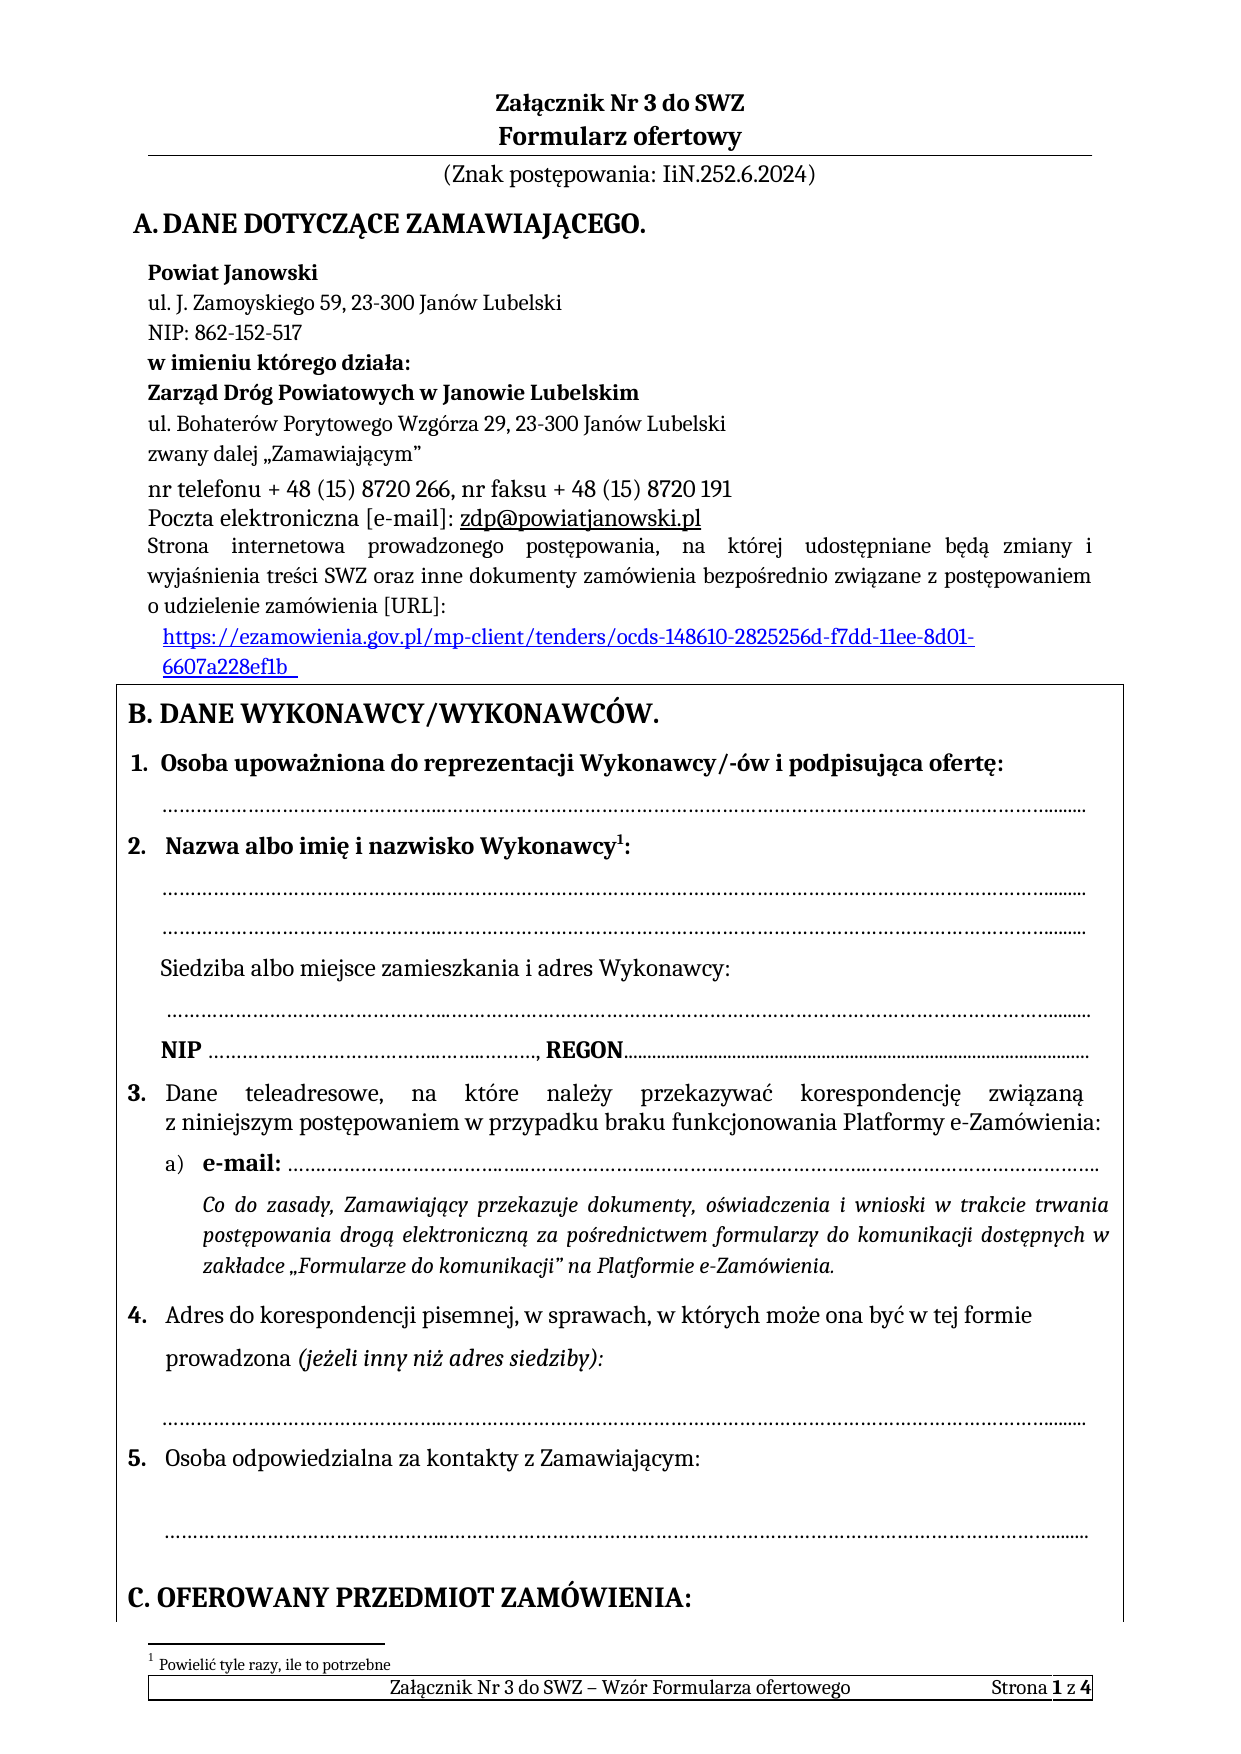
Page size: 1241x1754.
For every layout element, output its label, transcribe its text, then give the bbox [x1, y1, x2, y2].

text (Znak postępowania: IiN.252.6.2024) [166, 160, 1092, 189]
text ul. Bohaterów Porytowego Wzgórza 29, 23-300 Janów Lubelski [148, 410, 1092, 437]
text Poczta elektroniczna [e-mail]: zdp@powiatjanowski.pl [148, 504, 1092, 533]
list DANE DOTYCZĄCE ZAMAWIAJĄCEGO. [133, 207, 1092, 241]
text NIP: 862-152-517 [148, 320, 1092, 346]
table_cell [117, 1569, 1123, 1622]
text https://ezamowienia.gov.pl/mp-client/tenders/ocds-148610-2825256d-f7dd-11ee-8d01-6607a228ef1b [162, 623, 1092, 680]
text Strona internetowa prowadzonego postępowania, na której udostępniane będą zmiany i wyjaśnienia treści SWZ oraz inne dokumenty zamówienia bezpośrednio związane z postępowaniem o udzielenie zamówienia [URL]: [148, 533, 1092, 620]
text Zarząd Dróg Powiatowych w Janowie Lubelskim [148, 380, 1092, 407]
text Formularz ofertowy [148, 121, 1092, 155]
text Załącznik Nr 3 do SWZ [148, 88, 1092, 117]
text Powiat Janowski [148, 259, 1092, 286]
text nr telefonu + 48 (15) 8720 266, nr faksu + 48 (15) 8720 191 [148, 475, 1092, 504]
text zwany dalej „Zamawiającym” [148, 441, 1092, 467]
text w imieniu którego działa: [148, 350, 1092, 376]
table_header B. DANE WYKONAWCY/WYKONAWCÓW. Osoba upoważniona do reprezentacji Wykonawcy/-ów i podpisująca ofertę: …………………………………………..……………………………………………………………………………………………........ Nazwa albo imię i nazwisko Wykonawcy: …………………………………………..……………………………………………………………………………………………........ …………………………………………..……………………………………………………………………………………………........ Siedziba albo miejsce zamieszkania i adres Wykonawcy: …………………………………………..……………………………………………………………………………………………........ NIP …………………………………..……..………, REGON................................................................................................... Dane teleadresowe, na które należy przekazywać korespondencję związaną z niniejszym postępowaniem w przypadku braku funkcjonowania Platformy e-Zamówienia: e-mail: …….………………………….…..………………….………………………………..…………………………………. Co do zasady, Zamawiający przekazuje dokumenty, oświadczenia i wnioski w trakcie trwania postępowania drogą elektroniczną za pośrednictwem formularzy do komunikacji dostępnych w zakładce „Formularze do komunikacji” na Platformie e-Zamówienia. Adres do korespondencji pisemnej, w sprawach, w których może ona być w tej formie prowadzona (jeżeli inny niż adres siedziby): …………………………………………..……………………………………………………………………………………………........ Osoba odpowiedzialna za kontakty z Zamawiającym: …………………………………………..……………………………………………………………………………………………........ [117, 685, 1123, 1568]
text ul. J. Zamoyskiego 59, 23-300 Janów Lubelski [148, 289, 1092, 316]
